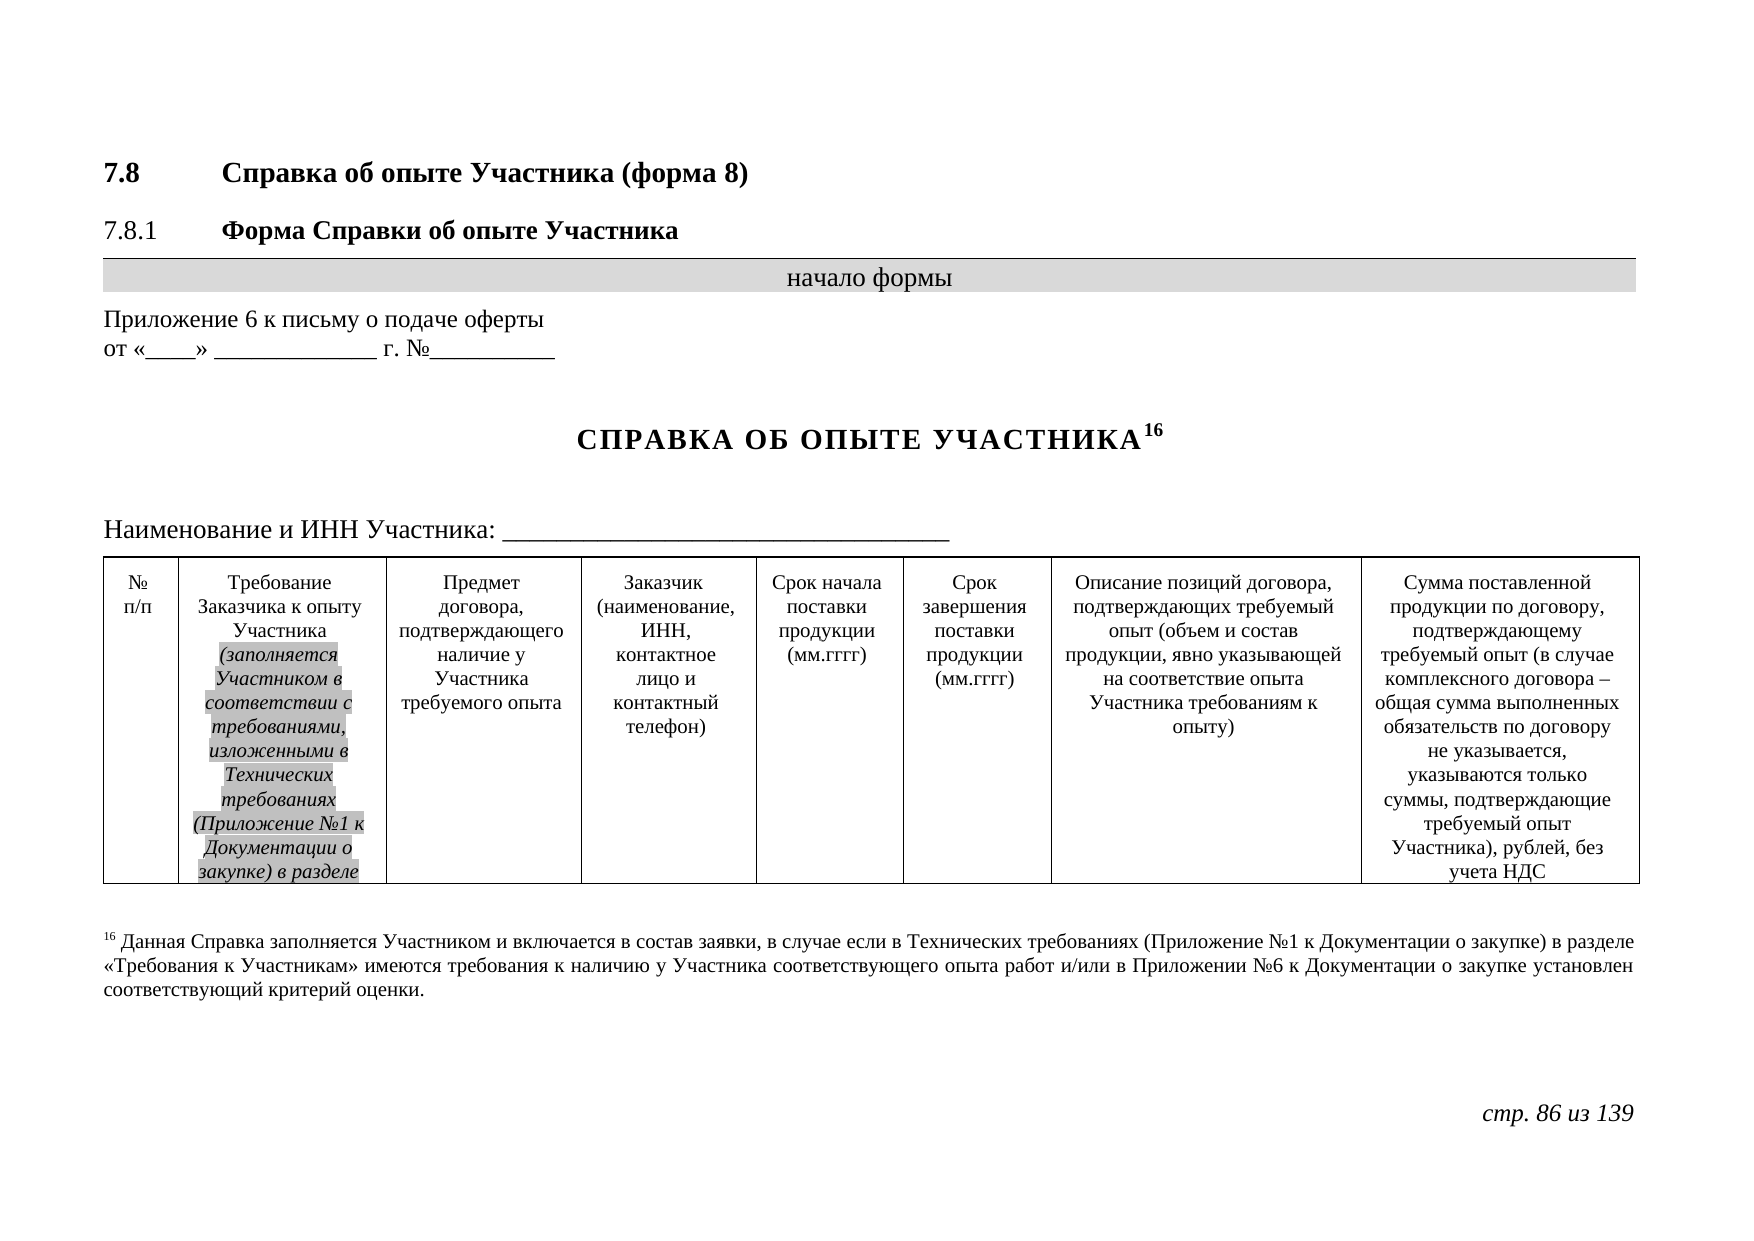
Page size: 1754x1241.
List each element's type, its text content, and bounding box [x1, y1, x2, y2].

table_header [1362, 558, 1639, 883]
table_header № п/п [104, 558, 178, 883]
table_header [1052, 558, 1361, 883]
text Форма Справки об опыте Участника [103, 214, 1636, 245]
text Приложение 6 к письму о подаче оферты от «____» _____________ г. №__________ [103, 304, 1636, 362]
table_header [179, 558, 386, 883]
text Справка об опыте Участника [103, 418, 1636, 457]
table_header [582, 558, 756, 883]
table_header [757, 558, 903, 883]
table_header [387, 558, 581, 883]
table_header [904, 558, 1051, 883]
text начало формы [103, 259, 1636, 292]
text Наименование и ИНН Участника: _________________________________ [103, 513, 1636, 544]
subtitle Справка об опыте Участника (форма 8) [103, 156, 1639, 189]
